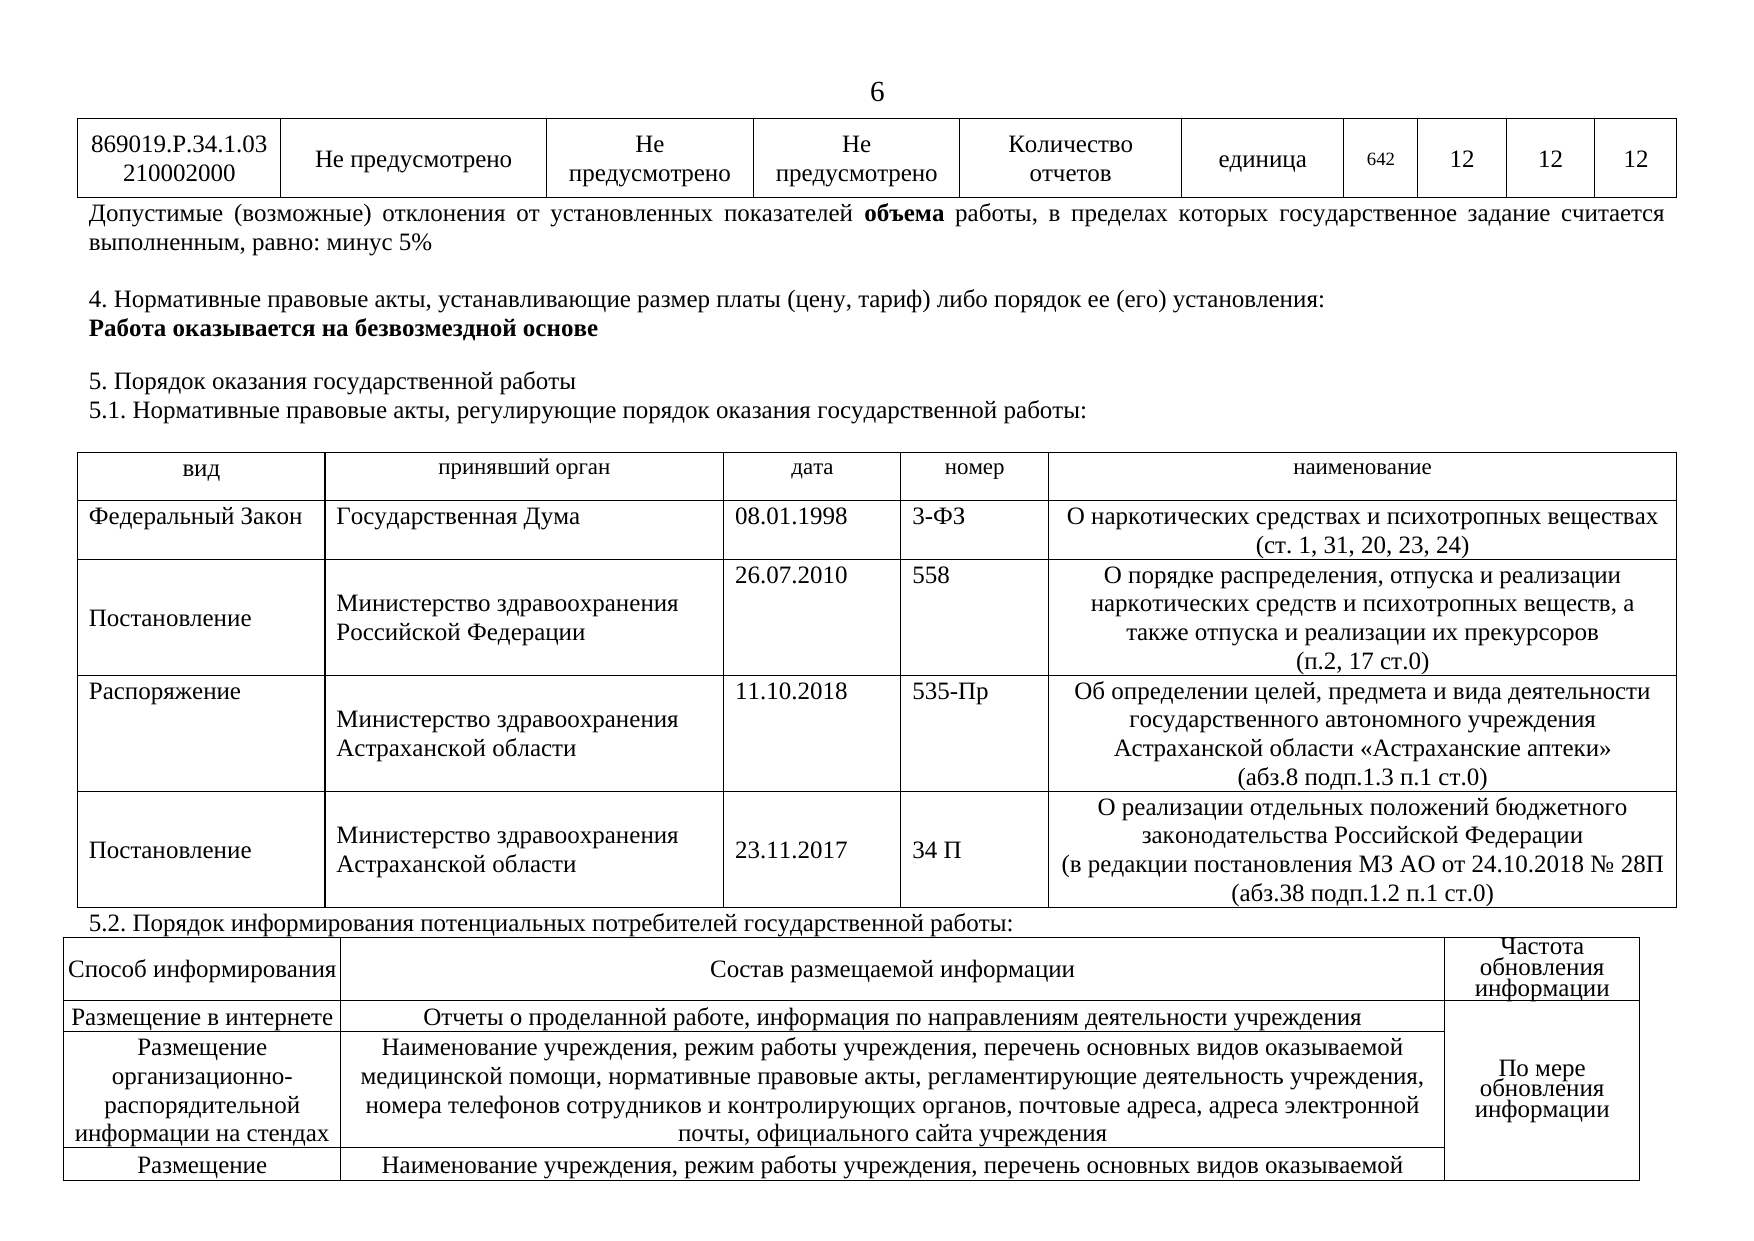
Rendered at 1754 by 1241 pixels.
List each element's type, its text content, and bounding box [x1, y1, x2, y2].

table_cell О порядке распределения, отпуска и реализации наркотических средств и психотропных веществ, а также отпуска и реализации их прекурсоров (п.2, 17 ст.0) [1049, 560, 1676, 675]
table_cell 558 [901, 560, 1048, 675]
table_cell 3-ФЗ [901, 501, 1048, 559]
table_header наименование [1049, 453, 1676, 500]
table_cell Количество отчетов [960, 119, 1181, 197]
table_cell Распоряжение [78, 676, 324, 791]
table_cell 11.10.2018 [724, 676, 900, 791]
table_header вид [78, 453, 324, 500]
table_header Способ информирования [64, 938, 340, 1000]
table_header Частота обновления информации [1445, 938, 1639, 1000]
table_cell Не предусмотрено [547, 119, 753, 197]
table_cell Об определении целей, предмета и вида деятельности государственного автономного учреждения Астраханской области «Астраханские аптеки» (абз.8 подп.1.3 п.1 ст.0) [1049, 676, 1676, 791]
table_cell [341, 1148, 1444, 1180]
table_header дата [724, 453, 900, 500]
text 4. Нормативные правовые акты, устанавливающие размер платы (цену, тариф) либо порядок ее (его) установления: [89, 284, 1665, 313]
table_cell 08.01.1998 [724, 501, 900, 559]
text 5. Порядок оказания государственной работы [89, 366, 1665, 395]
table_header Состав размещаемой информации [341, 938, 1444, 1000]
table_cell Отчеты о проделанной работе, информация по направлениям деятельности учреждения [341, 1001, 1444, 1031]
table_cell 12 [1507, 119, 1594, 197]
table_cell О реализации отдельных положений бюджетного законодательства Российской Федерации (в редакции постановления МЗ АО от 24.10.2018 № 28П (абз.38 подп.1.2 п.1 ст.0) [1049, 792, 1676, 907]
table_cell 535-Пр [901, 676, 1048, 791]
table_cell Размещение в интернете [64, 1001, 340, 1031]
table_cell Не предусмотрено [754, 119, 959, 197]
text Работа оказывается на безвозмездной основе [89, 313, 1665, 342]
table_header принявший орган [326, 453, 723, 500]
text 5.2. Порядок информирования потенциальных потребителей государственной работы: [89, 908, 1665, 937]
table_cell Министерство здравоохранения Российской Федерации [326, 560, 723, 675]
table_cell 23.11.2017 [724, 792, 900, 907]
table_cell Государственная Дума [326, 501, 723, 559]
table_header номер [901, 453, 1048, 500]
text Допустимые (возможные) отклонения от установленных показателей объема работы, в пределах которых государственное задание считается выполненным, равно: минус 5% [89, 198, 1665, 256]
text 5.1. Нормативные правовые акты, регулирующие порядок оказания государственной работы: [89, 395, 1665, 423]
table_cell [64, 1148, 340, 1180]
table_cell 869019.P.34.1.03210002000 [78, 119, 280, 197]
table_cell единица [1182, 119, 1343, 197]
table_cell Постановление [78, 792, 324, 907]
table_cell 12 [1595, 119, 1676, 197]
table_cell Не предусмотрено [281, 119, 546, 197]
table_cell 26.07.2010 [724, 560, 900, 675]
table_cell 12 [1418, 119, 1506, 197]
table_cell О наркотических средствах и психотропных веществах (ст. 1, 31, 20, 23, 24) [1049, 501, 1676, 559]
table_cell 34 П [901, 792, 1048, 907]
table_cell Министерство здравоохранения Астраханской области [326, 792, 723, 907]
table_cell Размещение организационно-распорядительной информации на стендах [64, 1032, 340, 1147]
table_cell 642 [1344, 119, 1417, 197]
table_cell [341, 1032, 1444, 1147]
table_cell Федеральный Закон [78, 501, 324, 559]
table_cell Постановление [78, 560, 324, 675]
table_cell Министерство здравоохранения Астраханской области [326, 676, 723, 791]
table_cell По мере обновления информации [1445, 1001, 1639, 1180]
